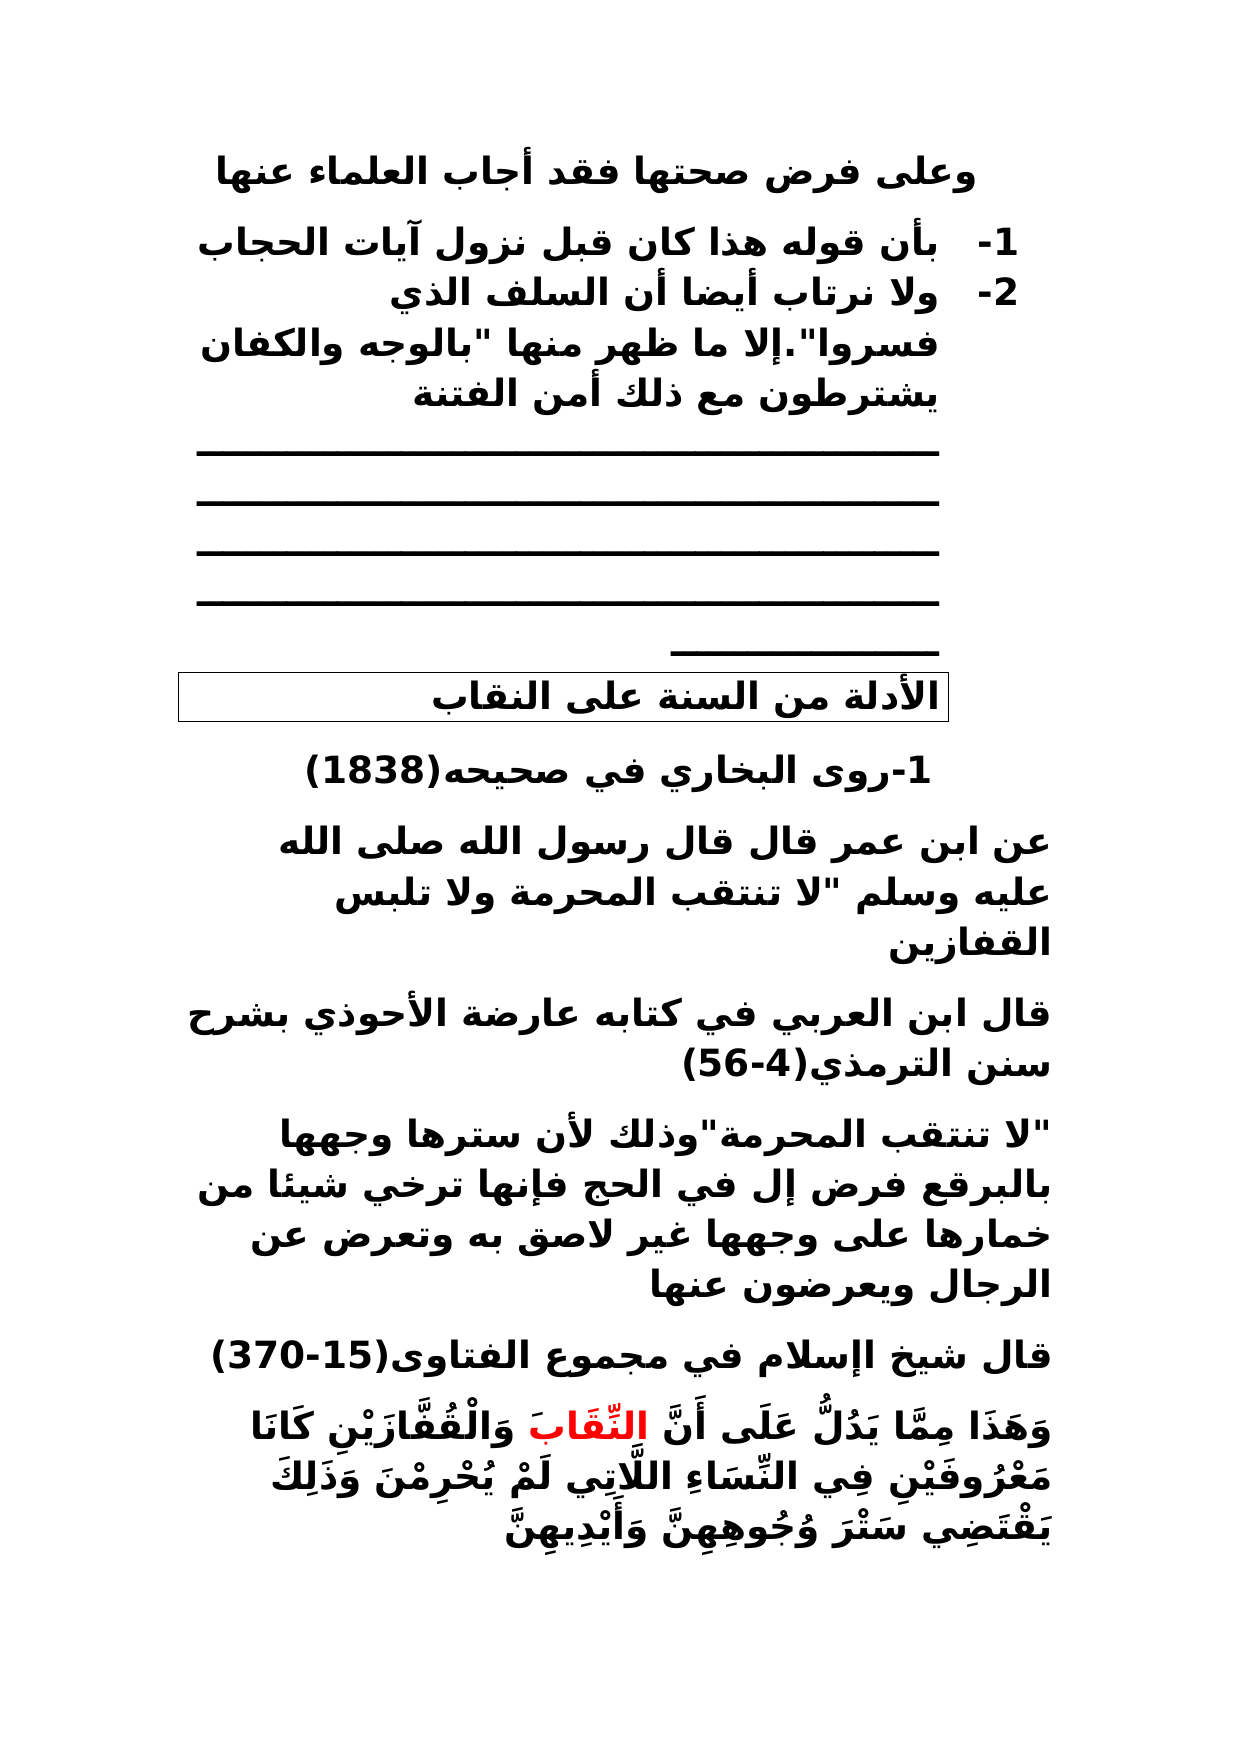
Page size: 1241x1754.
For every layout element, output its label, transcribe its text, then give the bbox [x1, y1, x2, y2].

text وعلى فرض صحتها فقد أجاب العلماء عنها [187, 150, 1053, 194]
text وَهَذَا مِمَّا يَدُلُّ عَلَى أَنَّ النِّقَابَ وَالْقُفَّازَيْنِ كَانَا مَعْرُوفَيْنِ فِي النِّسَاءِ اللَّاتِي لَمْ يُحْرِمْنَ وَذَلِكَ يَقْتَضِي سَتْرَ وُجُوهِهِنَّ وَأَيْدِيهِنَّ [187, 1404, 1053, 1548]
text قال شيخ اإسلام في مجموع الفتاوى(15-370) [187, 1333, 1053, 1377]
list ولا نرتاب أيضا أن السلف الذي فسروا".إلا ما ظهر منها "بالوجه والكفان يشترطون مع ذلك أمن الفتنة [187, 271, 978, 415]
text "لا تنتقب المحرمة"وذلك لأن سترها وجهها بالبرقع فرض إل في الحج فإنها ترخي شيئا من خمارها على وجهها غير لاصق به وتعرض عن الرجال ويعرضون عنها [187, 1112, 1053, 1306]
text 1-روى البخاري في صحيحه(1838) [187, 749, 1053, 793]
text عن ابن عمر قال قال رسول الله صلى الله عليه وسلم "لا تنتقب المحرمة ولا تلبس القفازين [187, 820, 1053, 964]
list الأدلة من السنة على النقاب [179, 673, 948, 721]
list ـــــــــــــــــــــــــــــــــــــــــــــــــــــــــــــــــــــــــــــــــــــــــــــــــــــــــــــــــــــــــــــــــــــــــــــــــــــــــــــــــــــــــــــــــــــــــــــــــــــــــــــــــــــــــــــــــــــــــــــــــــــــــــــ [187, 421, 940, 665]
list بأن قوله هذا كان قبل نزول آيات الحجاب [187, 221, 978, 264]
text قال ابن العربي في كتابه عارضة الأحوذي بشرح سنن الترمذي(4-56) [187, 991, 1053, 1085]
